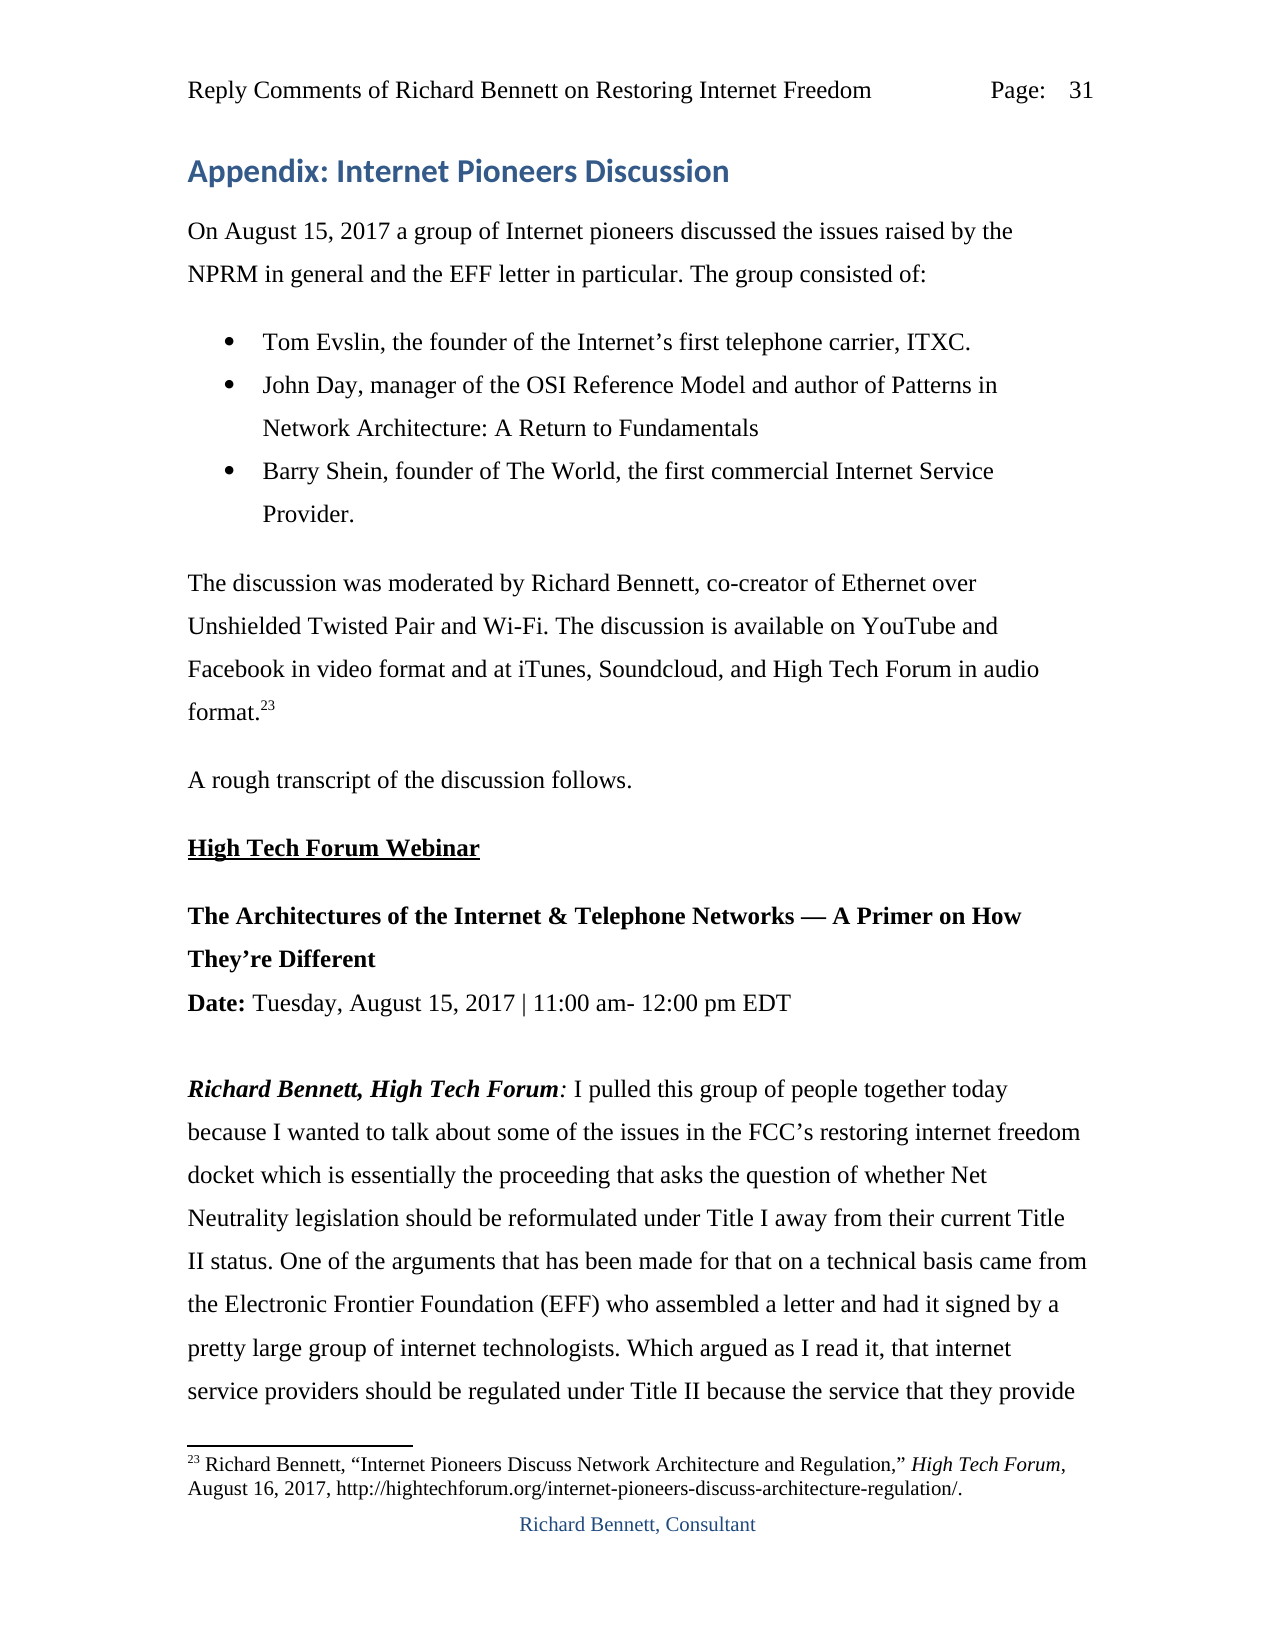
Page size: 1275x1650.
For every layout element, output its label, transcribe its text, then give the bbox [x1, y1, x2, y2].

text The Architectures of the Internet & Telephone Networks — A Primer on How They’re Different [187, 901, 1087, 973]
text Date: Tuesday, August 15, 2017 | 11:00 am- 12:00 pm EDT [187, 988, 1087, 1016]
text The discussion was moderated by Richard Bennett, co-creator of Ethernet over Unshielded Twisted Pair and Wi-Fi. The discussion is available on YouTube and Facebook in video format and at iTunes, Soundcloud, and High Tech Forum in audio format. [187, 568, 1087, 726]
subtitle Appendix: Internet Pioneers Discussion [187, 150, 1087, 191]
list Barry Shein, founder of The World, the first commercial Internet Service Provider. [225, 456, 1087, 528]
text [187, 1074, 1087, 1404]
list Tom Evslin, the founder of the Internet’s first telephone carrier, ITXC. [225, 327, 1087, 356]
list John Day, manager of the OSI Reference Model and author of Patterns in Network Architecture: A Return to Fundamentals [225, 370, 1087, 442]
text High Tech Forum Webinar [187, 833, 1087, 862]
text A rough transcript of the discussion follows. [187, 765, 1087, 794]
text On August 15, 2017 a group of Internet pioneers discussed the issues raised by the NPRM in general and the EFF letter in particular. The group consisted of: [187, 216, 1087, 288]
